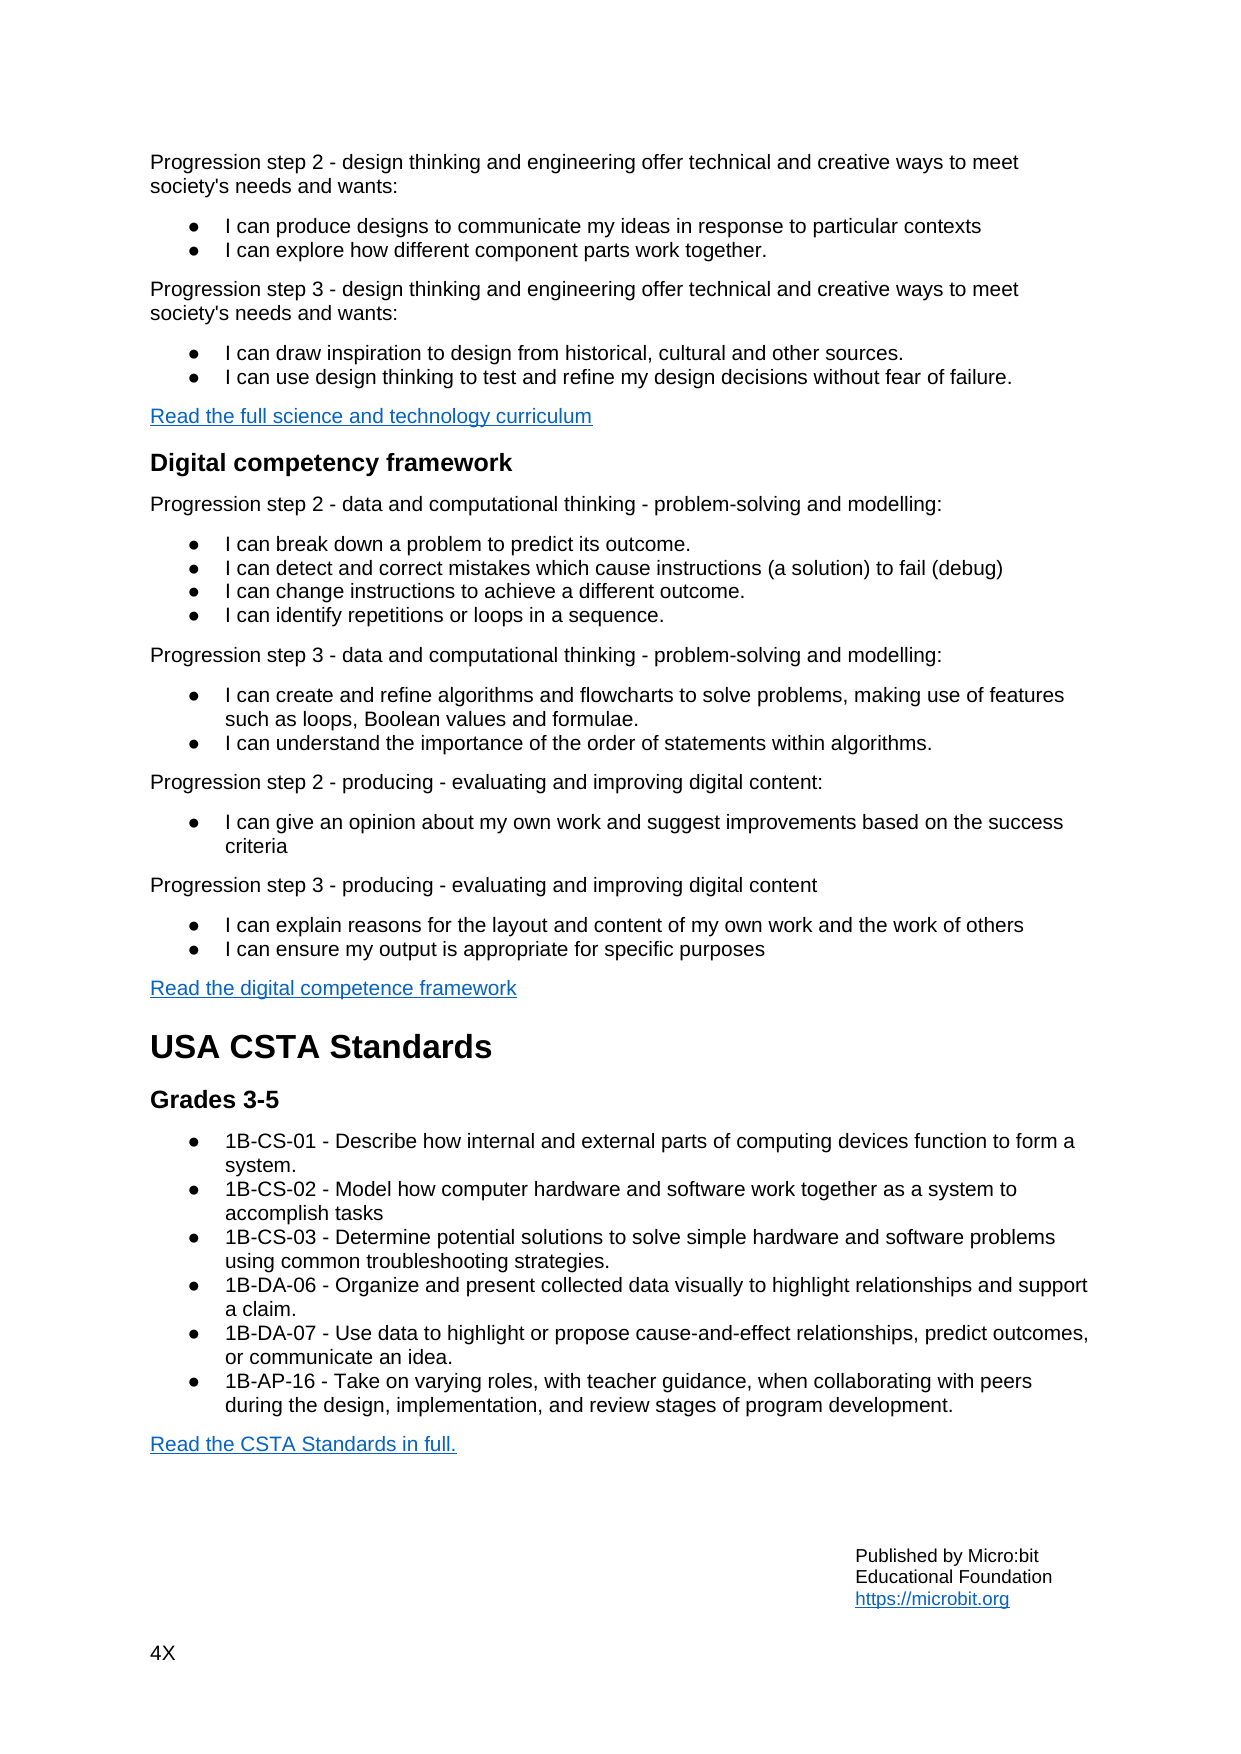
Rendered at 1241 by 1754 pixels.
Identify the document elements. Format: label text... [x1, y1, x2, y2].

list I can understand the importance of the order of statements within algorithms. [187, 730, 1090, 754]
text Progression step 3 - producing - evaluating and improving digital content [150, 873, 1090, 897]
text Read the CSTA Standards in full. [150, 1432, 1090, 1456]
list I can use design thinking to test and refine my design decisions without fear of failure. [187, 364, 1090, 388]
text Read the full science and technology curriculum [150, 404, 1090, 428]
list I can give an opinion about my own work and suggest improvements based on the success criteria [187, 809, 1090, 857]
list I can break down a problem to predict its outcome. [187, 531, 1090, 555]
list 1B-AP-16 - Take on varying roles, with teacher guidance, when collaborating with peers during the design, implementation, and review stages of program development. [187, 1369, 1090, 1417]
list I can draw inspiration to design from historical, cultural and other sources. [187, 341, 1090, 364]
text Progression step 2 - design thinking and engineering offer technical and creative ways to meet society's needs and wants: [150, 150, 1090, 198]
text Read the digital competence framework [150, 976, 1090, 1000]
list I can explain reasons for the layout and content of my own work and the work of others [187, 913, 1090, 937]
list I can produce designs to communicate my ideas in response to particular contexts [187, 213, 1090, 237]
text Progression step 2 - producing - evaluating and improving digital content: [150, 770, 1090, 794]
subtitle Digital competency framework [150, 448, 1090, 477]
subtitle USA CSTA Standards [150, 1027, 1090, 1065]
list 1B-CS-02 - Model how computer hardware and software work together as a system to accomplish tasks [187, 1177, 1090, 1225]
text Progression step 3 - data and computational thinking - problem-solving and modelling: [150, 643, 1090, 667]
list 1B-CS-01 - Describe how internal and external parts of computing devices function to form a system. [187, 1129, 1090, 1177]
list I can identify repetitions or loops in a sequence. [187, 603, 1090, 627]
list I can create and refine algorithms and flowcharts to solve problems, making use of features such as loops, Boolean values and formulae. [187, 682, 1090, 730]
list 1B-DA-06 - Organize and present collected data visually to highlight relationships and support a claim. [187, 1273, 1090, 1321]
text Progression step 2 - data and computational thinking - problem-solving and modelling: [150, 492, 1090, 516]
list I can explore how different component parts work together. [187, 237, 1090, 261]
subtitle Grades 3-5 [150, 1085, 1090, 1114]
list 1B-DA-07 - Use data to highlight or propose cause-and-effect relationships, predict outcomes, or communicate an idea. [187, 1321, 1090, 1369]
text Progression step 3 - design thinking and engineering offer technical and creative ways to meet society's needs and wants: [150, 277, 1090, 325]
list I can ensure my output is appropriate for specific purposes [187, 937, 1090, 961]
list 1B-CS-03 - Determine potential solutions to solve simple hardware and software problems using common troubleshooting strategies. [187, 1225, 1090, 1273]
list I can change instructions to achieve a different outcome. [187, 579, 1090, 603]
list I can detect and correct mistakes which cause instructions (a solution) to fail (debug) [187, 555, 1090, 579]
